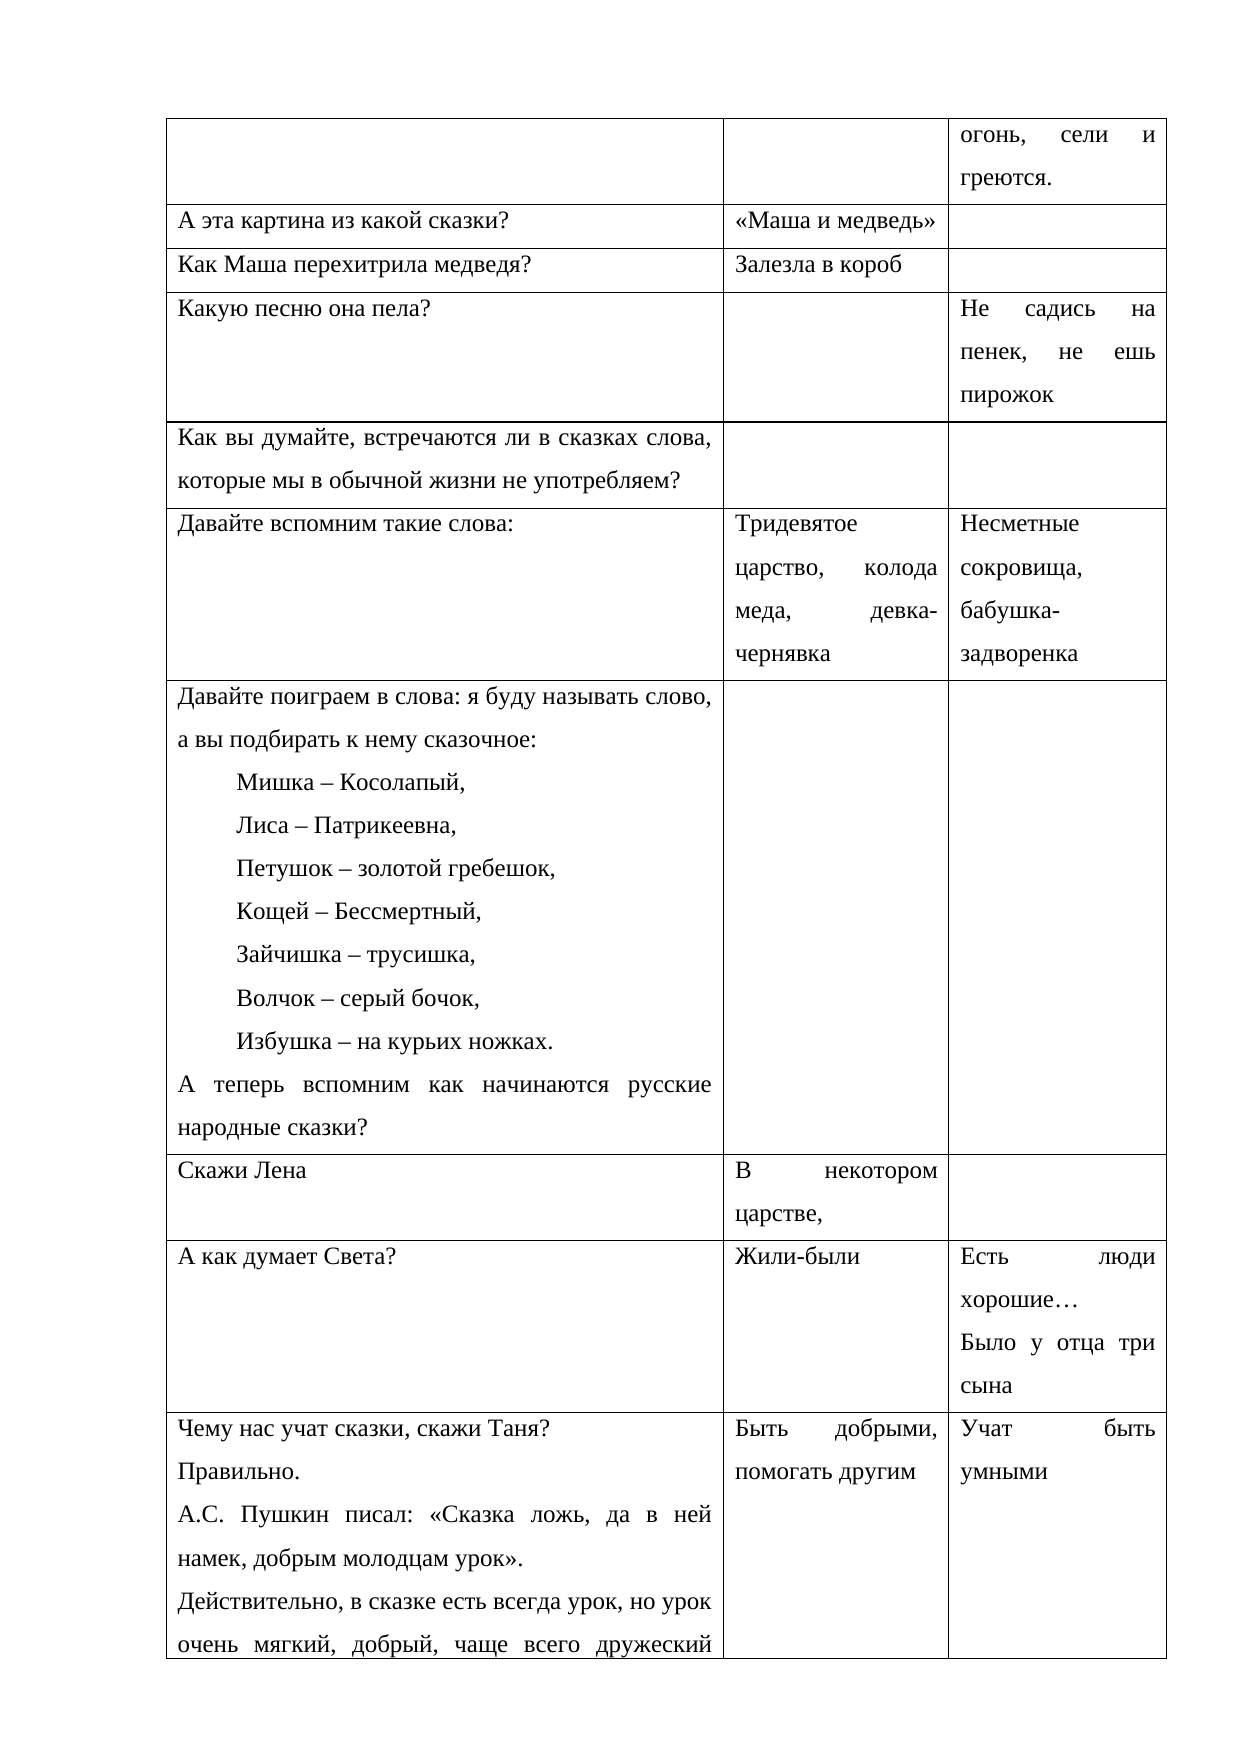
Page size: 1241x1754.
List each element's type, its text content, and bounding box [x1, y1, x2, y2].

table_cell [724, 681, 948, 1154]
table_cell Давайте вспомним такие слова: [167, 509, 723, 680]
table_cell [724, 1413, 948, 1658]
table_cell В некотором царстве, [724, 1155, 948, 1240]
table_cell Как Маша перехитрила медведя? [167, 249, 723, 292]
table_cell [724, 119, 948, 204]
table_cell [724, 293, 948, 421]
table_cell [949, 205, 1166, 248]
table_cell Залезла в короб [724, 249, 948, 292]
table_cell Как вы думайте, встречаются ли в сказках слова, которые мы в обычной жизни не употребляем? [167, 423, 723, 507]
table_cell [167, 119, 723, 204]
table_cell Жили-были [724, 1241, 948, 1412]
table_cell [724, 423, 948, 507]
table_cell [167, 1413, 723, 1658]
table_cell Учат быть умными [949, 1413, 1166, 1658]
table_cell Скажи Лена [167, 1155, 723, 1240]
table_cell Тридевятое царство, колода меда, девка-чернявка [724, 509, 948, 680]
table_cell Несметные сокровища, бабушка-задворенка [949, 509, 1166, 680]
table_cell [949, 119, 1166, 204]
table_cell [949, 423, 1166, 507]
table_cell Есть люди хорошие… Было у отца три сына [949, 1241, 1166, 1412]
table_cell А как думает Света? [167, 1241, 723, 1412]
table_cell «Маша и медведь» [724, 205, 948, 248]
table_cell А эта картина из какой сказки? [167, 205, 723, 248]
table_cell [949, 1155, 1166, 1240]
table_cell Не садись на пенек, не ешь пирожок [949, 293, 1166, 421]
table_cell Какую песню она пела? [167, 293, 723, 421]
table_cell [949, 681, 1166, 1154]
table_cell [949, 249, 1166, 292]
table_cell Давайте поиграем в слова: я буду называть слово, а вы подбирать к нему сказочное: Мишка – Косолапый, Лиса – Патрикеевна, Петушок – золотой гребешок, Кощей – Бессмертный, Зайчишка – трусишка, Волчок – серый бочок, Избушка – на курьих ножках. А теперь вспомним как начинаются русские народные сказки? [167, 681, 723, 1154]
